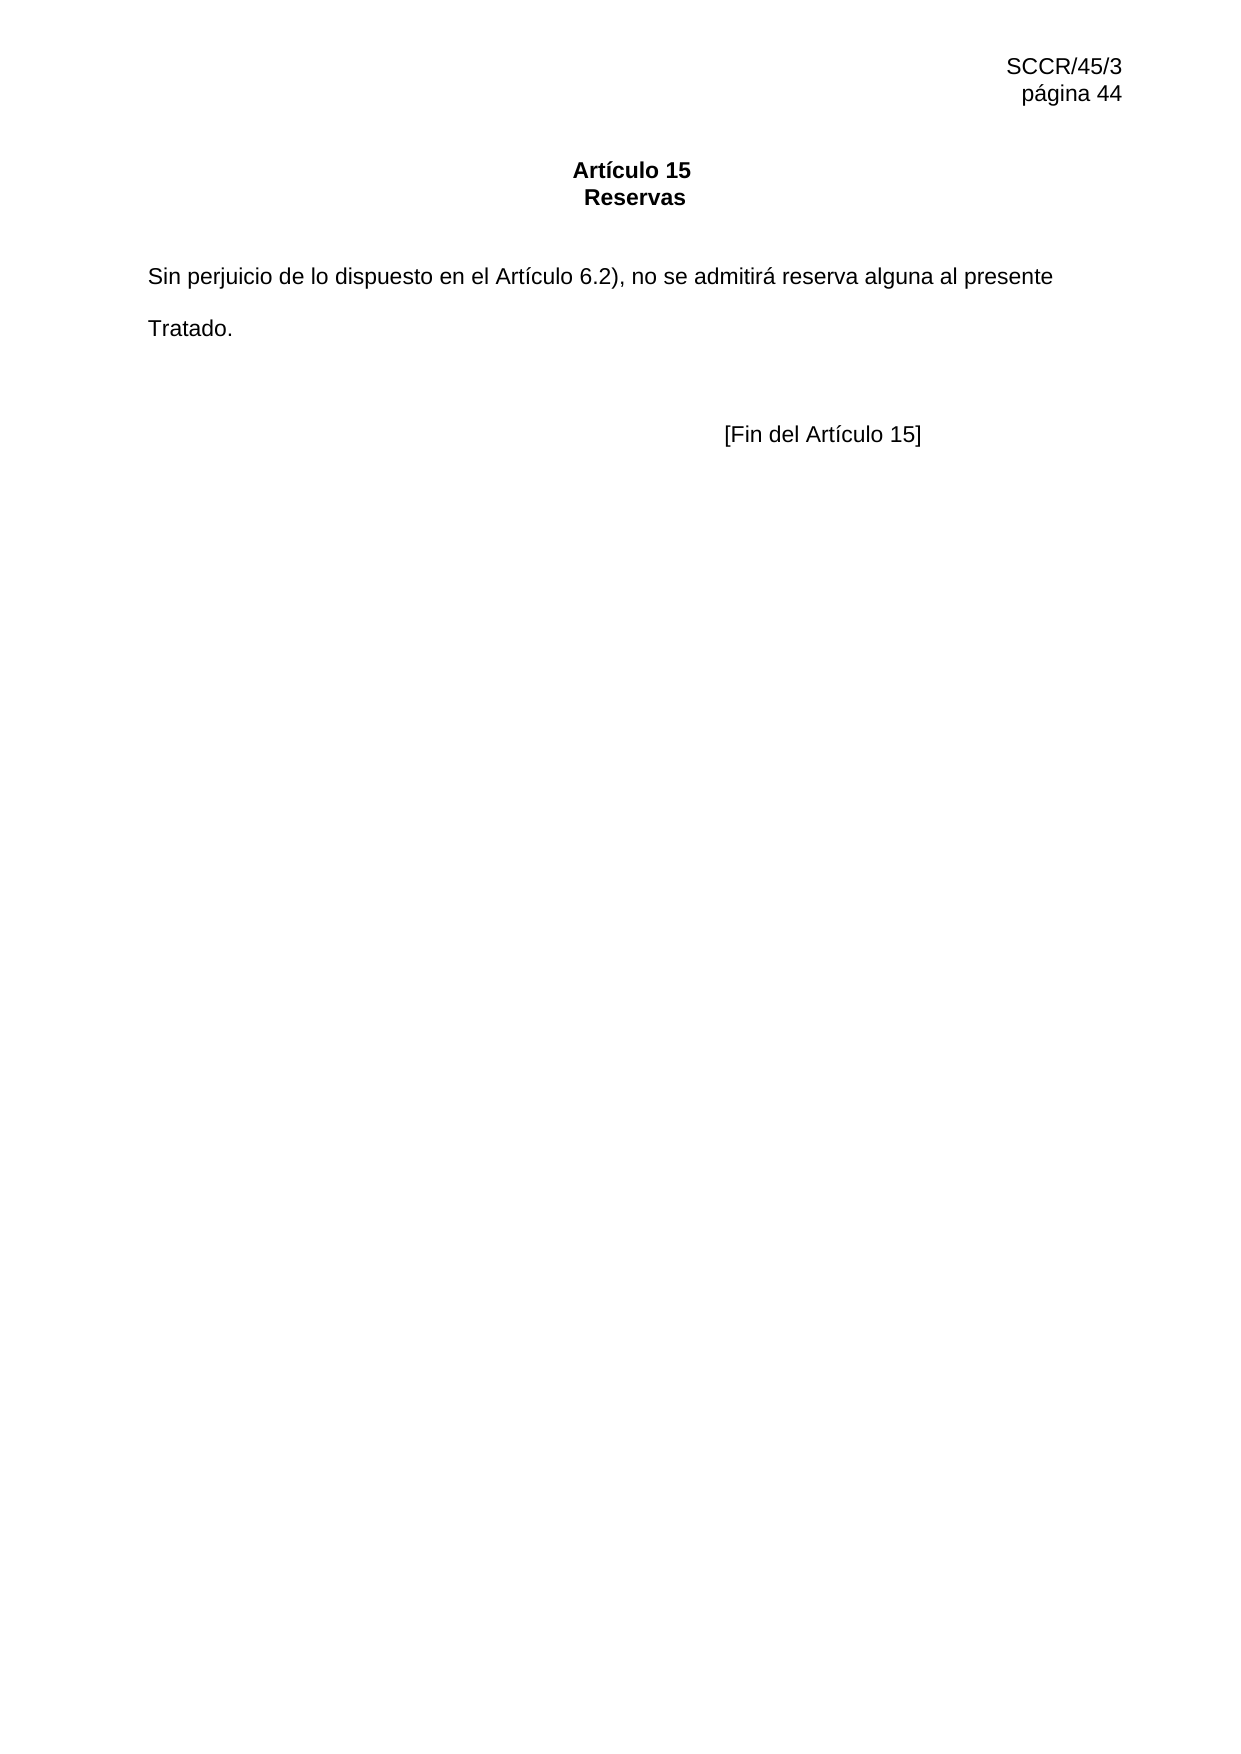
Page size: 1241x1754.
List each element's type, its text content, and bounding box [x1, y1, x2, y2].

text [Fin del Artículo 15] [724, 421, 1122, 447]
text Sin perjuicio de lo dispuesto en el Artículo 6.2), no se admitirá reserva alguna al presente Tratado. [148, 263, 1122, 342]
text Artículo 15 Reservas [148, 157, 1122, 210]
